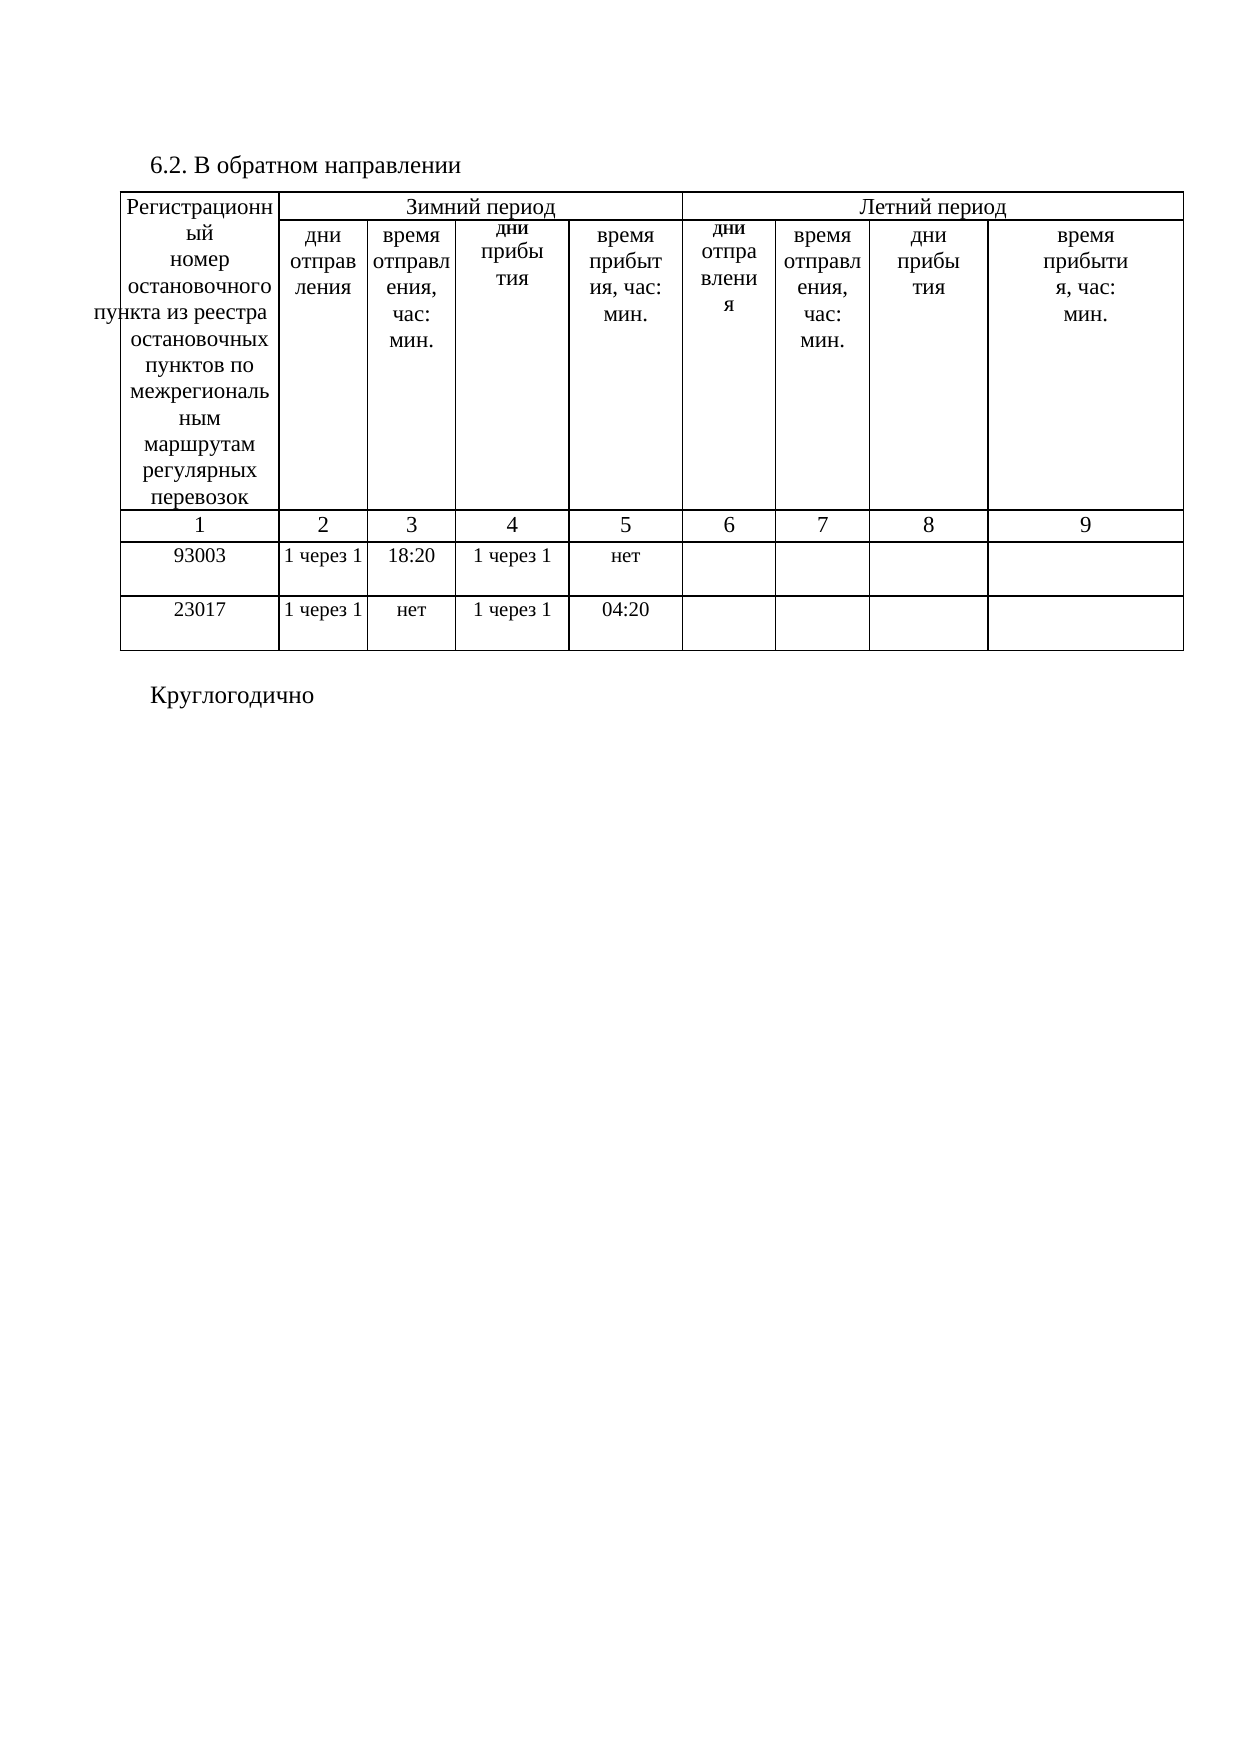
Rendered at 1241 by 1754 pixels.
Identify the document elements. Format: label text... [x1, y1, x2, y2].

table_cell время прибыти я, час: мин. [989, 221, 1183, 509]
table_cell время отправл ения, час: мин. [776, 221, 869, 509]
table_cell 2 [280, 511, 367, 541]
table_cell 1 через 1 [456, 597, 568, 650]
table_cell 9 [989, 511, 1183, 541]
table_cell время отправл ения, час: мин. [368, 221, 455, 509]
table_cell дни прибы тия [870, 221, 987, 509]
table_cell ДНИ отпра влени я [683, 221, 775, 509]
table_cell [989, 543, 1183, 595]
table_cell 04:20 [570, 597, 682, 650]
table_cell 1 через 1 [456, 543, 568, 595]
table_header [121, 193, 278, 509]
table_cell [683, 543, 775, 595]
table_cell 1 через 1 [280, 597, 367, 650]
table_header Летний период [683, 193, 1183, 219]
table_cell [776, 597, 869, 650]
table_cell [776, 543, 869, 595]
table_cell [870, 543, 987, 595]
table_cell 5 [570, 511, 682, 541]
table_cell нет [570, 543, 682, 595]
table_cell 4 [456, 511, 568, 541]
table_cell ДНИ прибы тия [456, 221, 568, 509]
table_cell 3 [368, 511, 455, 541]
table_header Зимний период [280, 193, 682, 219]
table_cell [683, 597, 775, 650]
table_cell нет [368, 597, 455, 650]
table_cell время прибыт ия, час: мин. [570, 221, 682, 509]
table_cell [870, 597, 987, 650]
table_cell 93003 [121, 543, 278, 595]
table_cell [989, 597, 1183, 650]
table_cell 1 через 1 [280, 543, 367, 595]
table_cell 8 [870, 511, 987, 541]
table_cell 6 [683, 511, 775, 541]
text 6.2. В обратном направлении [150, 150, 1090, 179]
text Круглогодично [150, 680, 1090, 709]
table_cell 7 [776, 511, 869, 541]
table_cell 18:20 [368, 543, 455, 595]
table_cell дни отправ ления [280, 221, 367, 509]
table_cell 23017 [121, 597, 278, 650]
table_cell 1 [121, 511, 278, 541]
